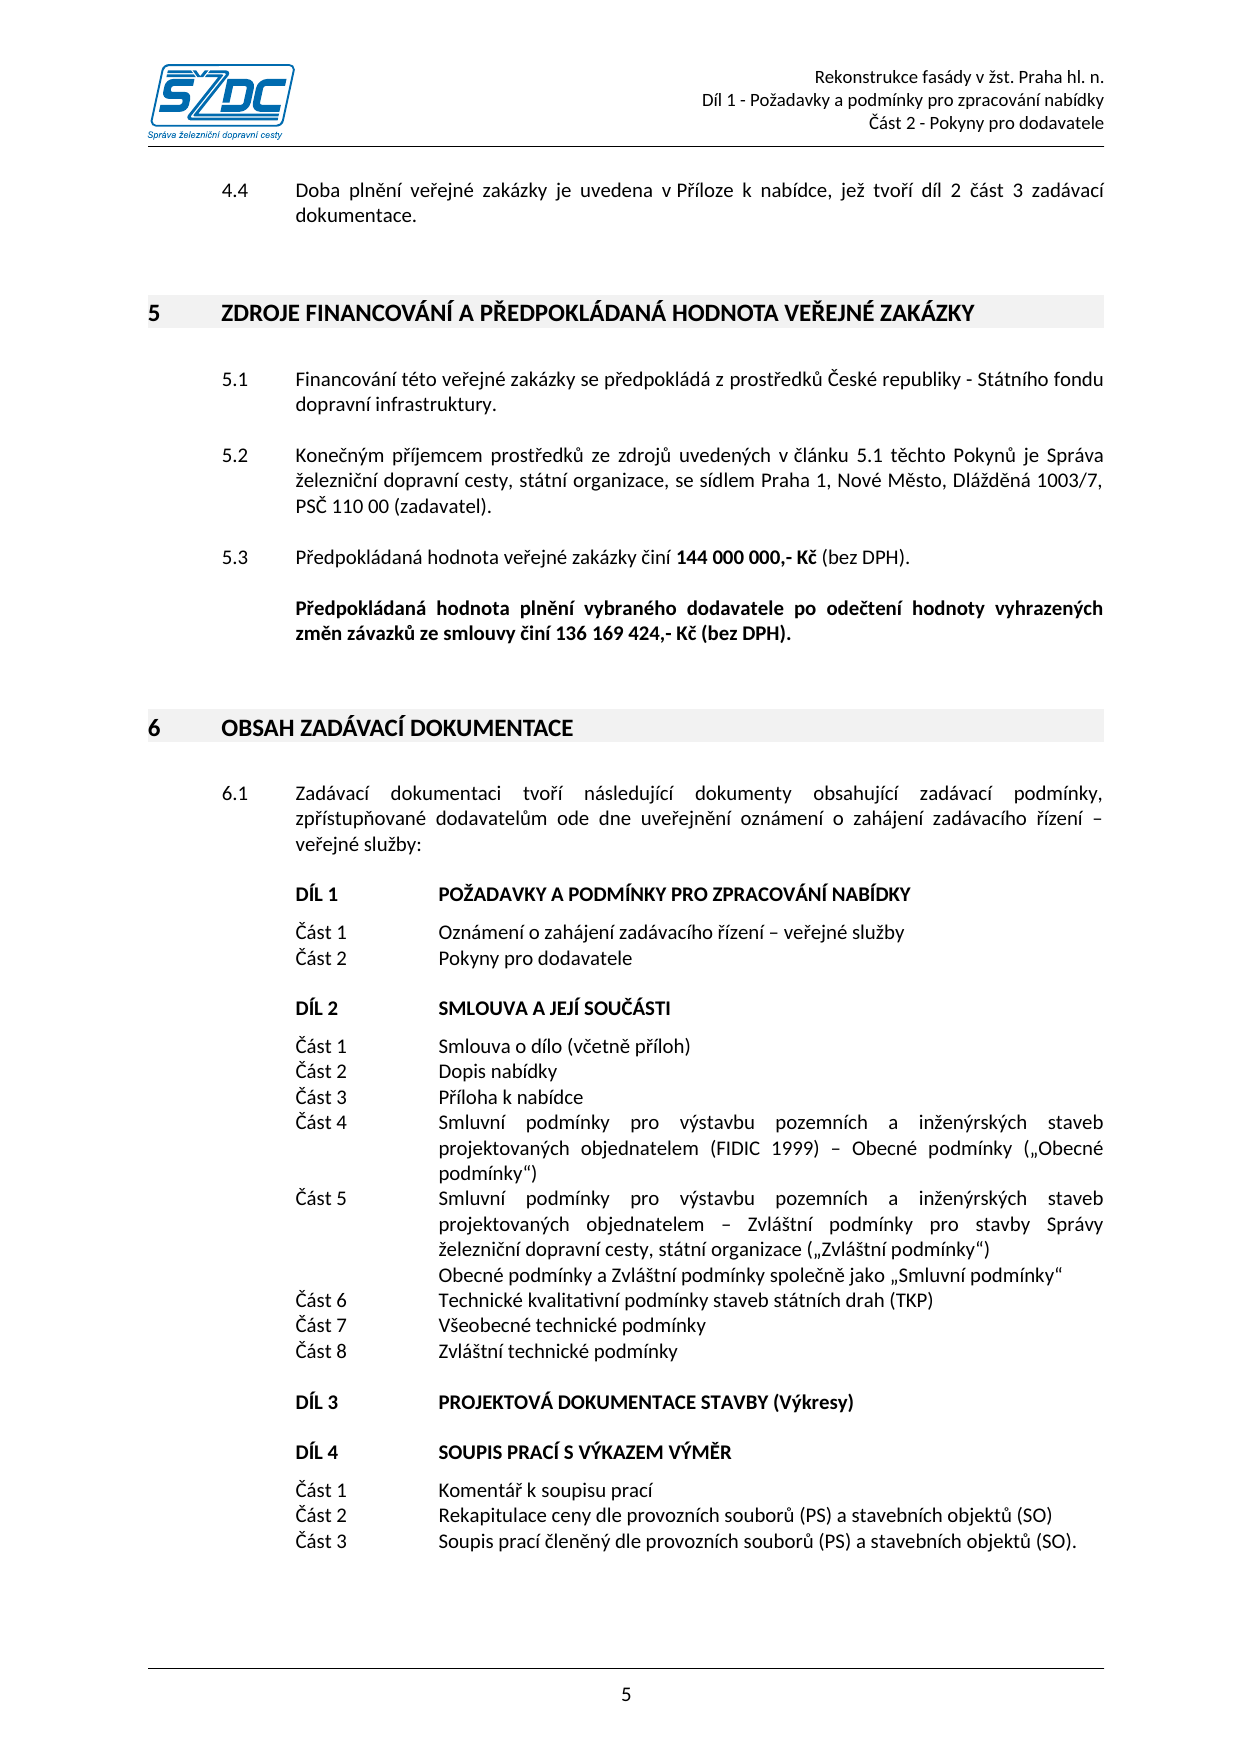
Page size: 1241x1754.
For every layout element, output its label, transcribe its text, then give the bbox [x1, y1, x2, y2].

text Část 7 Všeobecné technické podmínky [295, 1313, 1104, 1338]
text Část 1 Smlouva o dílo (včetně příloh) [295, 1033, 1104, 1058]
text Obecné podmínky a Zvláštní podmínky společně jako „Smluvní podmínky“ [295, 1262, 1104, 1287]
text Část 2 Pokyny pro dodavatele [295, 945, 1104, 970]
list Konečným příjemcem prostředků ze zdrojů uvedených v článku 5.1 těchto Pokynů je Správa železniční dopravní cesty, státní organizace, se sídlem Praha 1, Nové Město, Dlážděná 1003/7, PSČ 110 00 (zadavatel). [222, 442, 1104, 518]
text Část 2 Dopis nabídky [295, 1058, 1104, 1084]
text Část 5 Smluvní podmínky pro výstavbu pozemních a inženýrských staveb projektovaných objednatelem – Zvláštní podmínky pro stavby Správy železniční dopravní cesty, státní organizace („Zvláštní podmínky“) [295, 1186, 1104, 1262]
list Předpokládaná hodnota veřejné zakázky činí 144 000 000,- Kč (bez DPH). [222, 544, 1104, 569]
text Část 2 Rekapitulace ceny dle provozních souborů (PS) a stavebních objektů (SO) [295, 1503, 1104, 1528]
text Část 6 Technické kvalitativní podmínky staveb státních drah (TKP) [295, 1287, 1104, 1313]
text Předpokládaná hodnota plnění vybraného dodavatele po odečtení hodnoty vyhrazených změn závazků ze smlouvy činí 136 169 424,- Kč (bez DPH). [295, 595, 1104, 646]
text Část 4 Smluvní podmínky pro výstavbu pozemních a inženýrských staveb projektovaných objednatelem (FIDIC 1999) – Obecné podmínky („Obecné podmínky“) [295, 1109, 1104, 1186]
text DÍL 4 SOUPIS PRACÍ S VÝKAZEM VÝMĚR [295, 1439, 1104, 1465]
text DÍL 1 POŽADAVKY A PODMÍNKY PRO ZPRACOVÁNÍ NABÍDKY [295, 881, 1104, 907]
subtitle OBSAH ZADÁVACÍ DOKUMENTACE [148, 709, 1104, 742]
text Část 3 Příloha k nabídce [295, 1084, 1104, 1109]
text DÍL 3 PROJEKTOVÁ DOKUMENTACE STAVBY (Výkresy) [295, 1389, 1104, 1414]
text Část 1 Komentář k soupisu prací [295, 1477, 1104, 1503]
list Doba plnění veřejné zakázky je uvedena v Příloze k nabídce, jež tvoří díl 2 část 3 zadávací dokumentace. [222, 177, 1104, 228]
text Část 3 Soupis prací členěný dle provozních souborů (PS) a stavebních objektů (SO). [295, 1528, 1104, 1553]
list Financování této veřejné zakázky se předpokládá z prostředků České republiky - Státního fondu dopravní infrastruktury. [222, 366, 1104, 417]
list Zadávací dokumentaci tvoří následující dokumenty obsahující zadávací podmínky, zpřístupňované dodavatelům ode dne uveřejnění oznámení o zahájení zadávacího řízení – veřejné služby: [222, 780, 1104, 856]
text Část 1 Oznámení o zahájení zadávacího řízení – veřejné služby [295, 919, 1104, 945]
text DÍL 2 SMLOUVA A JEJÍ SOUČÁSTI [295, 995, 1104, 1021]
text Část 8 Zvláštní technické podmínky [295, 1338, 1104, 1363]
subtitle ZDROJE FINANCOVÁNÍ A PŘEDPOKLÁDANÁ HODNOTA VEŘEJNÉ ZAKÁZKY [148, 295, 1104, 328]
